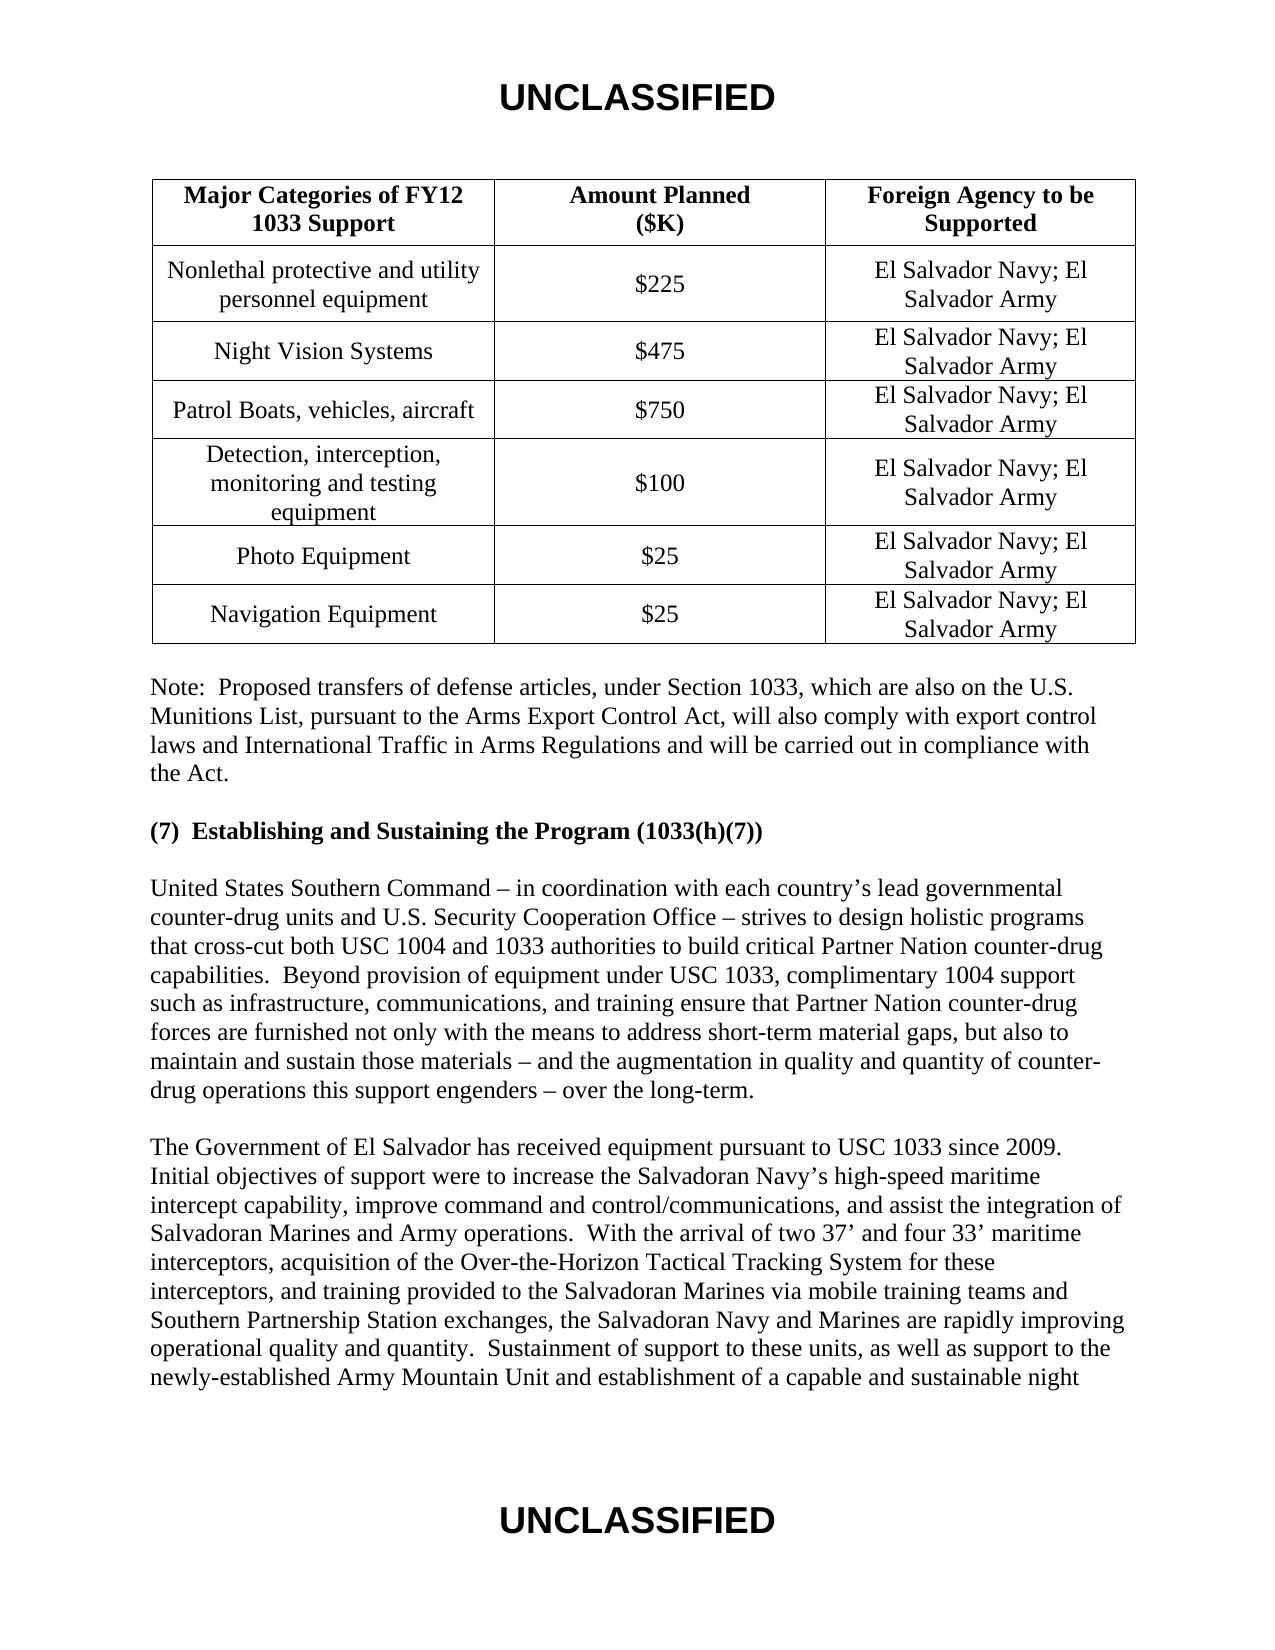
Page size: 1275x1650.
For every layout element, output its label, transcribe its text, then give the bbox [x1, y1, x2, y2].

text Note: Proposed transfers of defense articles, under Section 1033, which are also on the U.S. Munitions List, pursuant to the Arms Export Control Act, will also comply with export control laws and International Traffic in Arms Regulations and will be carried out in compliance with the Act. [150, 672, 1125, 787]
table_cell El Salvador Navy; El Salvador Army [826, 322, 1135, 379]
table_cell Photo Equipment [153, 526, 494, 584]
table_cell Navigation Equipment [153, 585, 494, 642]
table_cell $25 [495, 585, 825, 642]
table_cell $100 [495, 439, 825, 525]
table_cell El Salvador Navy; El Salvador Army [826, 381, 1135, 438]
text (7) Establishing and Sustaining the Program (1033(h)(7)) [150, 816, 1125, 845]
table_header Major Categories of FY12 1033 Support [153, 180, 494, 245]
table_cell Night Vision Systems [153, 322, 494, 379]
table_cell $750 [495, 381, 825, 438]
table_header Foreign Agency to be Supported [826, 180, 1135, 245]
table_cell $225 [495, 246, 825, 321]
table_cell $475 [495, 322, 825, 379]
table_header Amount Planned ($K) [495, 180, 825, 245]
table_cell Patrol Boats, vehicles, aircraft [153, 381, 494, 438]
table_cell El Salvador Navy; El Salvador Army [826, 439, 1135, 525]
table_cell $25 [495, 526, 825, 584]
table_cell Detection, interception, monitoring and testing equipment [153, 439, 494, 525]
table_cell Nonlethal protective and utility personnel equipment [153, 246, 494, 321]
table_cell El Salvador Navy; El Salvador Army [826, 526, 1135, 584]
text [150, 1132, 1125, 1391]
table_cell El Salvador Navy; El Salvador Army [826, 585, 1135, 642]
table_cell El Salvador Navy; El Salvador Army [826, 246, 1135, 321]
text United States Southern Command – in coordination with each country’s lead governmental counter-drug units and U.S. Security Cooperation Office – strives to design holistic programs that cross-cut both USC 1004 and 1033 authorities to build critical Partner Nation counter-drug capabilities. Beyond provision of equipment under USC 1033, complimentary 1004 support such as infrastructure, communications, and training ensure that Partner Nation counter-drug forces are furnished not only with the means to address short-term material gaps, but also to maintain and sustain those materials – and the augmentation in quality and quantity of counter-drug operations this support engenders – over the long-term. [150, 873, 1125, 1103]
